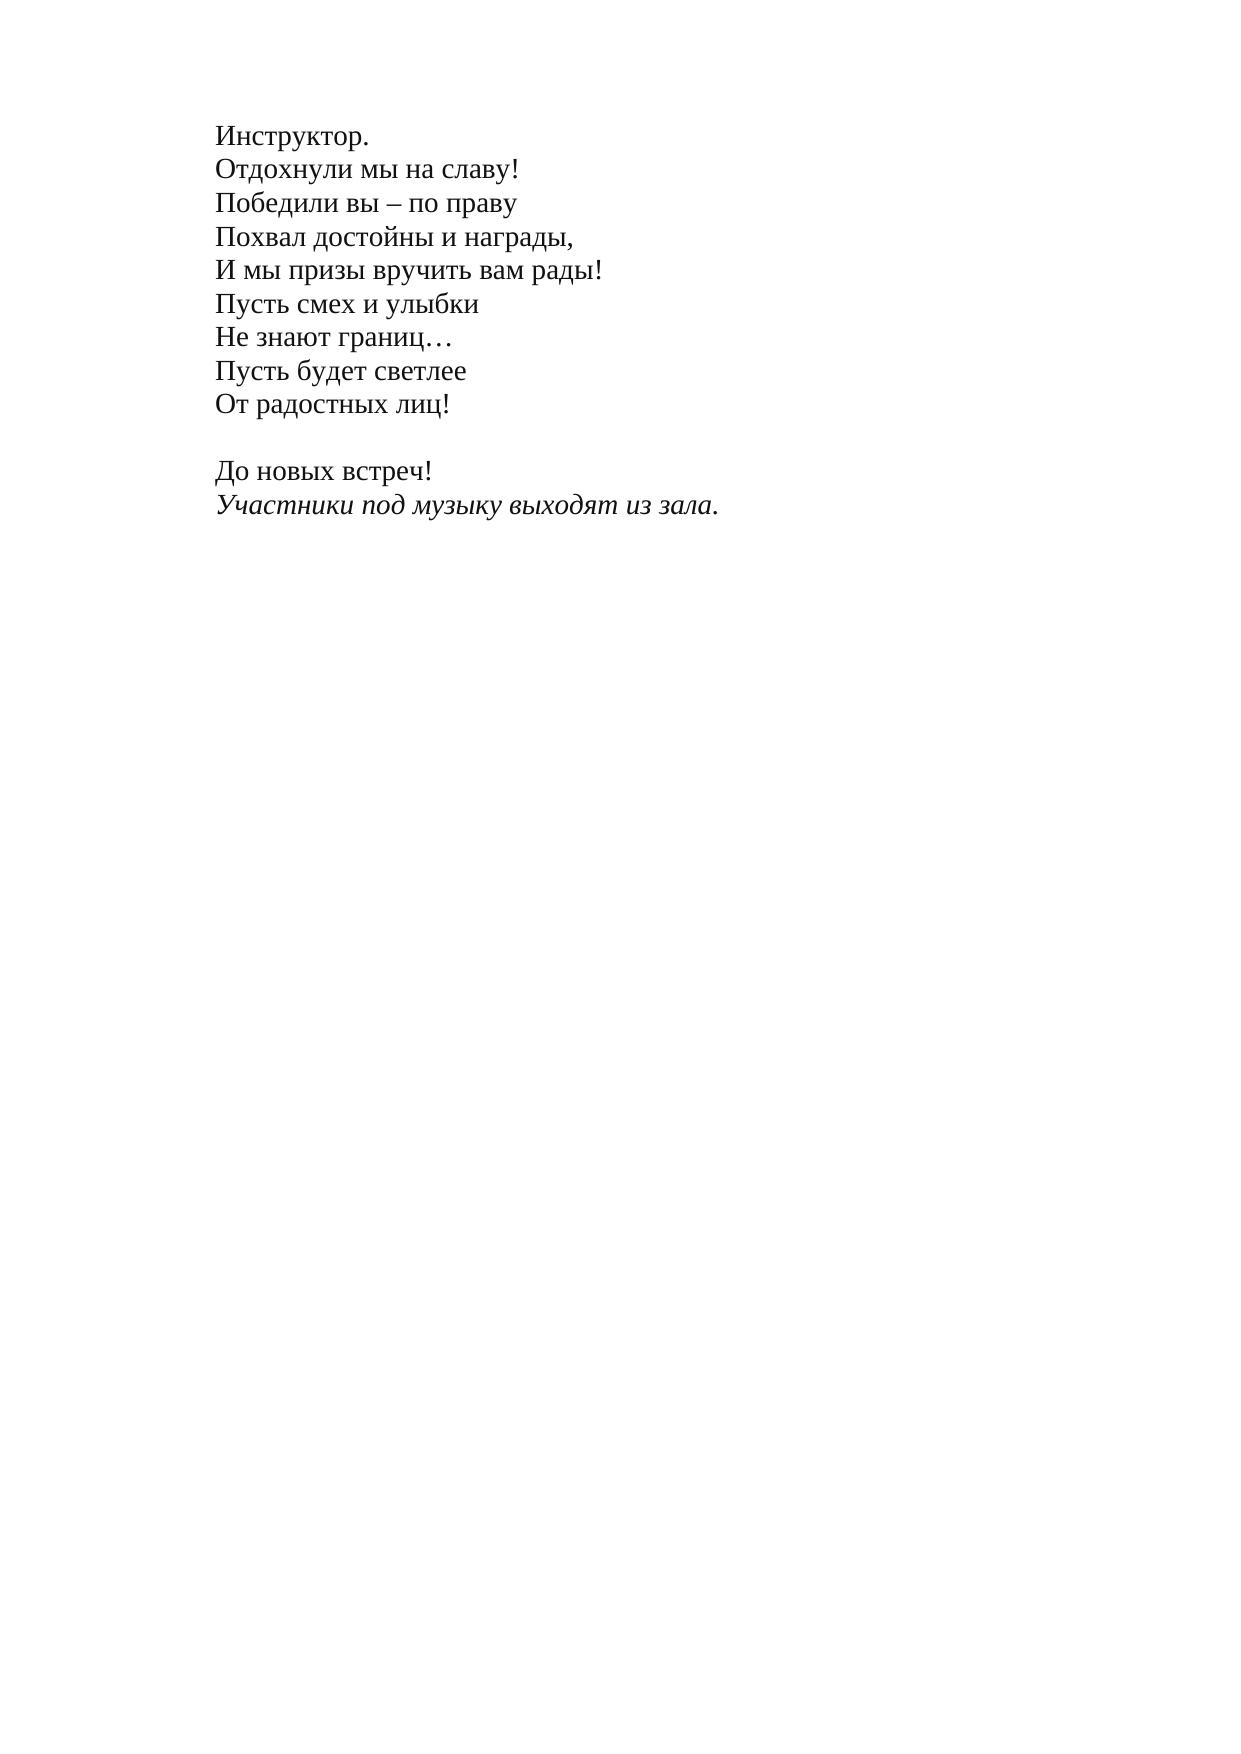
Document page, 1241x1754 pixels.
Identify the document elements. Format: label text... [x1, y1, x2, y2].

text Пусть будет светлее [177, 353, 1152, 386]
text Не знают границ… [177, 319, 1152, 353]
text Отдохнули мы на славу! [177, 152, 1152, 185]
text Пусть смех и улыбки [177, 286, 1152, 319]
text И мы призы вручить вам рады! [177, 252, 1152, 286]
text Похвал достойны и награды, [177, 219, 1152, 252]
text От радостных лиц! [177, 386, 1152, 420]
text Участники под музыку выходят из зала. [177, 487, 1152, 521]
text Победили вы – по праву [177, 185, 1152, 219]
text До новых встреч! [177, 453, 1152, 487]
text Инструктор. [177, 118, 1152, 152]
